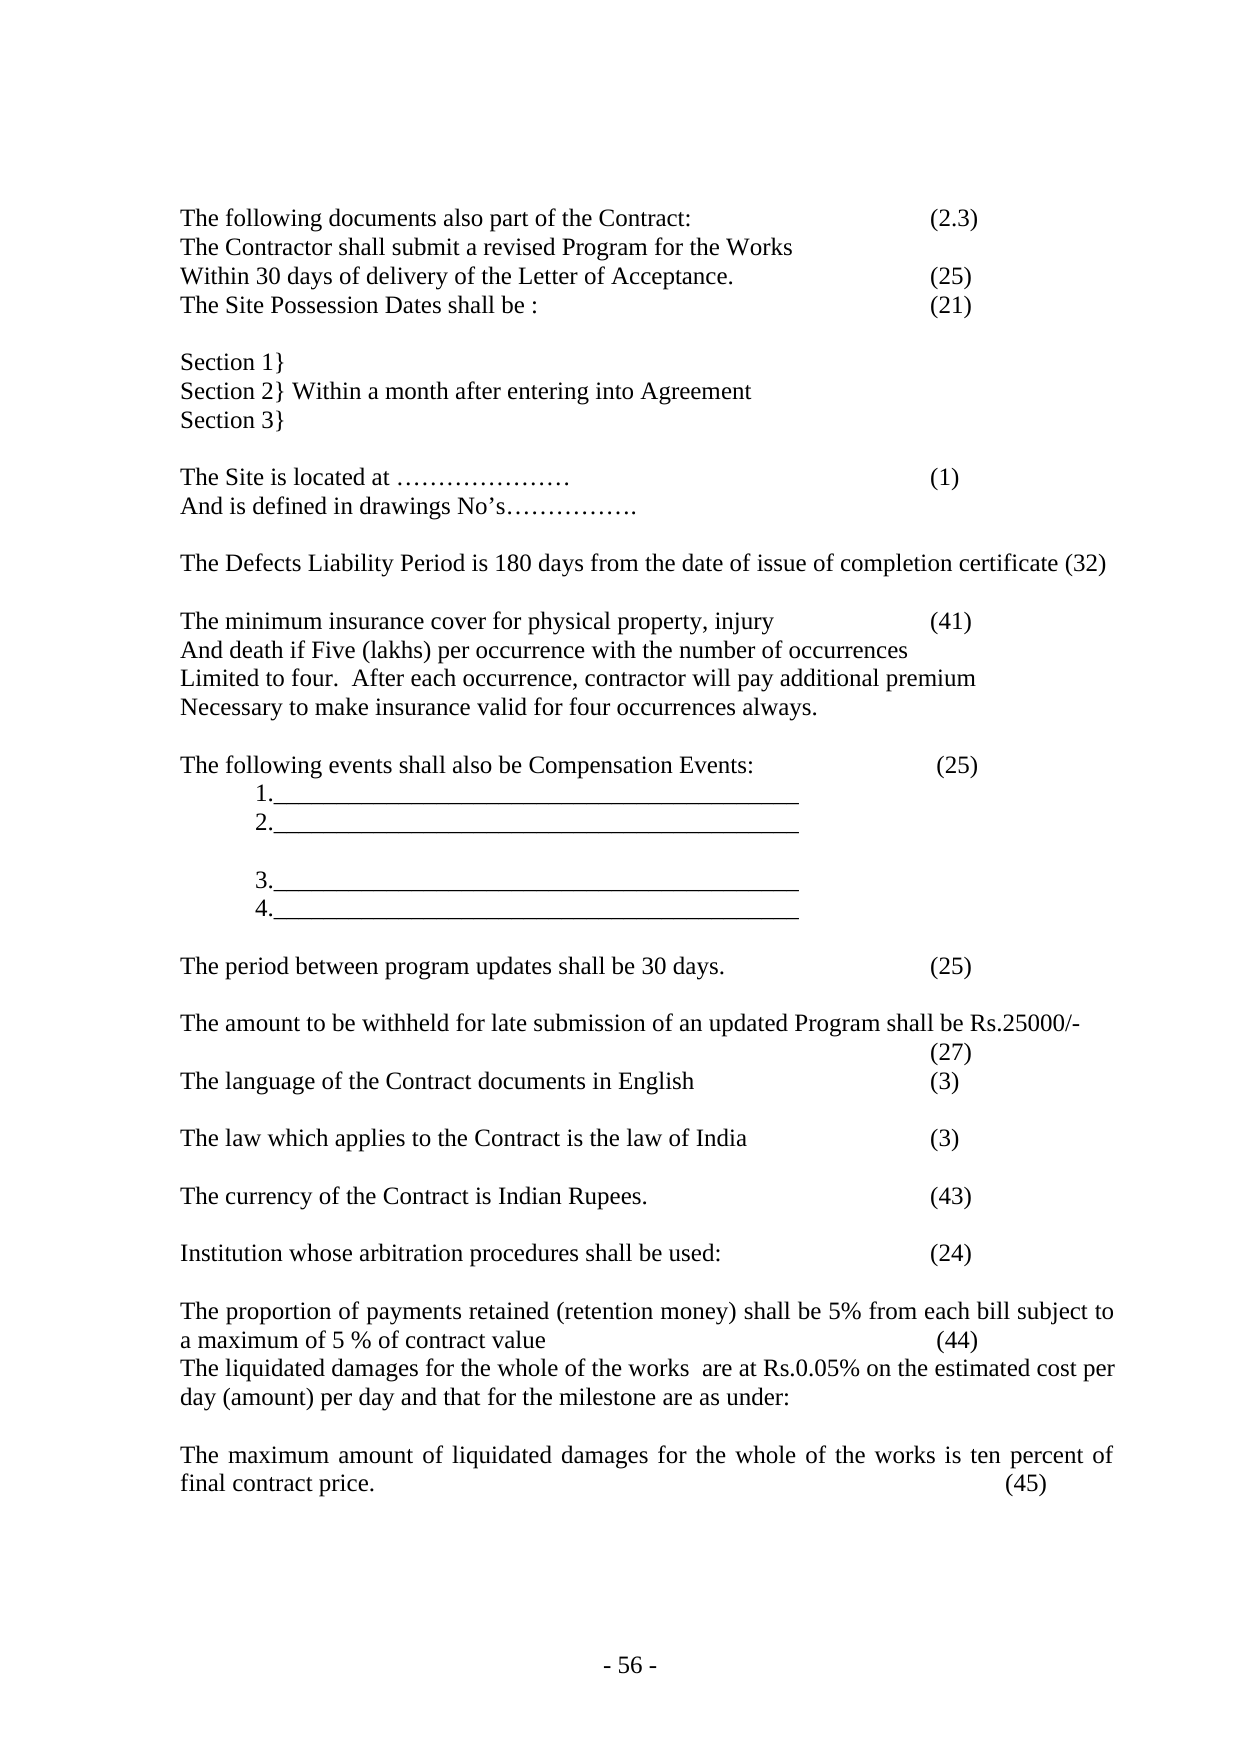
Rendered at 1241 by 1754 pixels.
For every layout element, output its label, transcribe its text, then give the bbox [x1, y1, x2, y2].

text And is defined in drawings No’s……………. [180, 491, 1115, 520]
text The following documents also part of the Contract: (2.3) [180, 203, 1115, 232]
text The law which applies to the Contract is the law of (3) [180, 1123, 1115, 1152]
text The liquidated damages for the whole of the works are at Rs.0.05% on the estimated cost per day (amount) per day and that for the milestone are as under: [180, 1353, 1115, 1411]
text The language of the Contract documents in English (3) [180, 1066, 1115, 1095]
text Limited to four. After each occurrence, contractor will pay additional premium [180, 663, 1115, 692]
text The proportion of payments retained (retention money) shall be 5% from each bill subject to a maximum of 5 % of contract value (44) [180, 1296, 1115, 1353]
text 3.__________________________________________ [180, 865, 1115, 893]
text The minimum insurance cover for physical property, injury (41) [180, 606, 1115, 635]
text The Site is located at ………………… (1) [180, 462, 1115, 491]
text Institution whose arbitration procedures shall be used: (24) [180, 1238, 1115, 1267]
text Section 1} [180, 347, 1115, 376]
text 2.__________________________________________ [180, 807, 1115, 836]
text The Contractor shall submit a revised Program for the Works [180, 232, 1115, 261]
text And death if Five (lakhs) per occurrence with the number of occurrences [180, 635, 1115, 663]
text The currency of the Contract is Indian Rupees. (43) [180, 1181, 1115, 1210]
text The following events shall also be Compensation Events: (25) [180, 750, 1115, 778]
text 1.__________________________________________ [180, 778, 1115, 807]
text The period between program updates shall be 30 days. (25) [180, 951, 1115, 980]
text The maximum amount of liquidated damages for the whole of the works is ten percent of final contract price. (45) [180, 1440, 1115, 1497]
text 4.__________________________________________ [180, 893, 1115, 922]
text Section 2} Within a month after entering into Agreement [180, 376, 1115, 405]
text Section 3} [180, 405, 1115, 433]
text The amount to be withheld for late submission of an updated Program shall be Rs.25000/- [180, 1008, 1115, 1037]
text The Site Possession Dates shall be : (21) [180, 290, 1115, 318]
text The Defects Liability Period is 180 days from the date of issue of completion certificate (32) [180, 548, 1115, 577]
text (27) [180, 1037, 1115, 1066]
text Within 30 days of delivery of the Letter of Acceptance. (25) [180, 261, 1115, 290]
text Necessary to make insurance valid for four occurrences always. [180, 692, 1115, 721]
